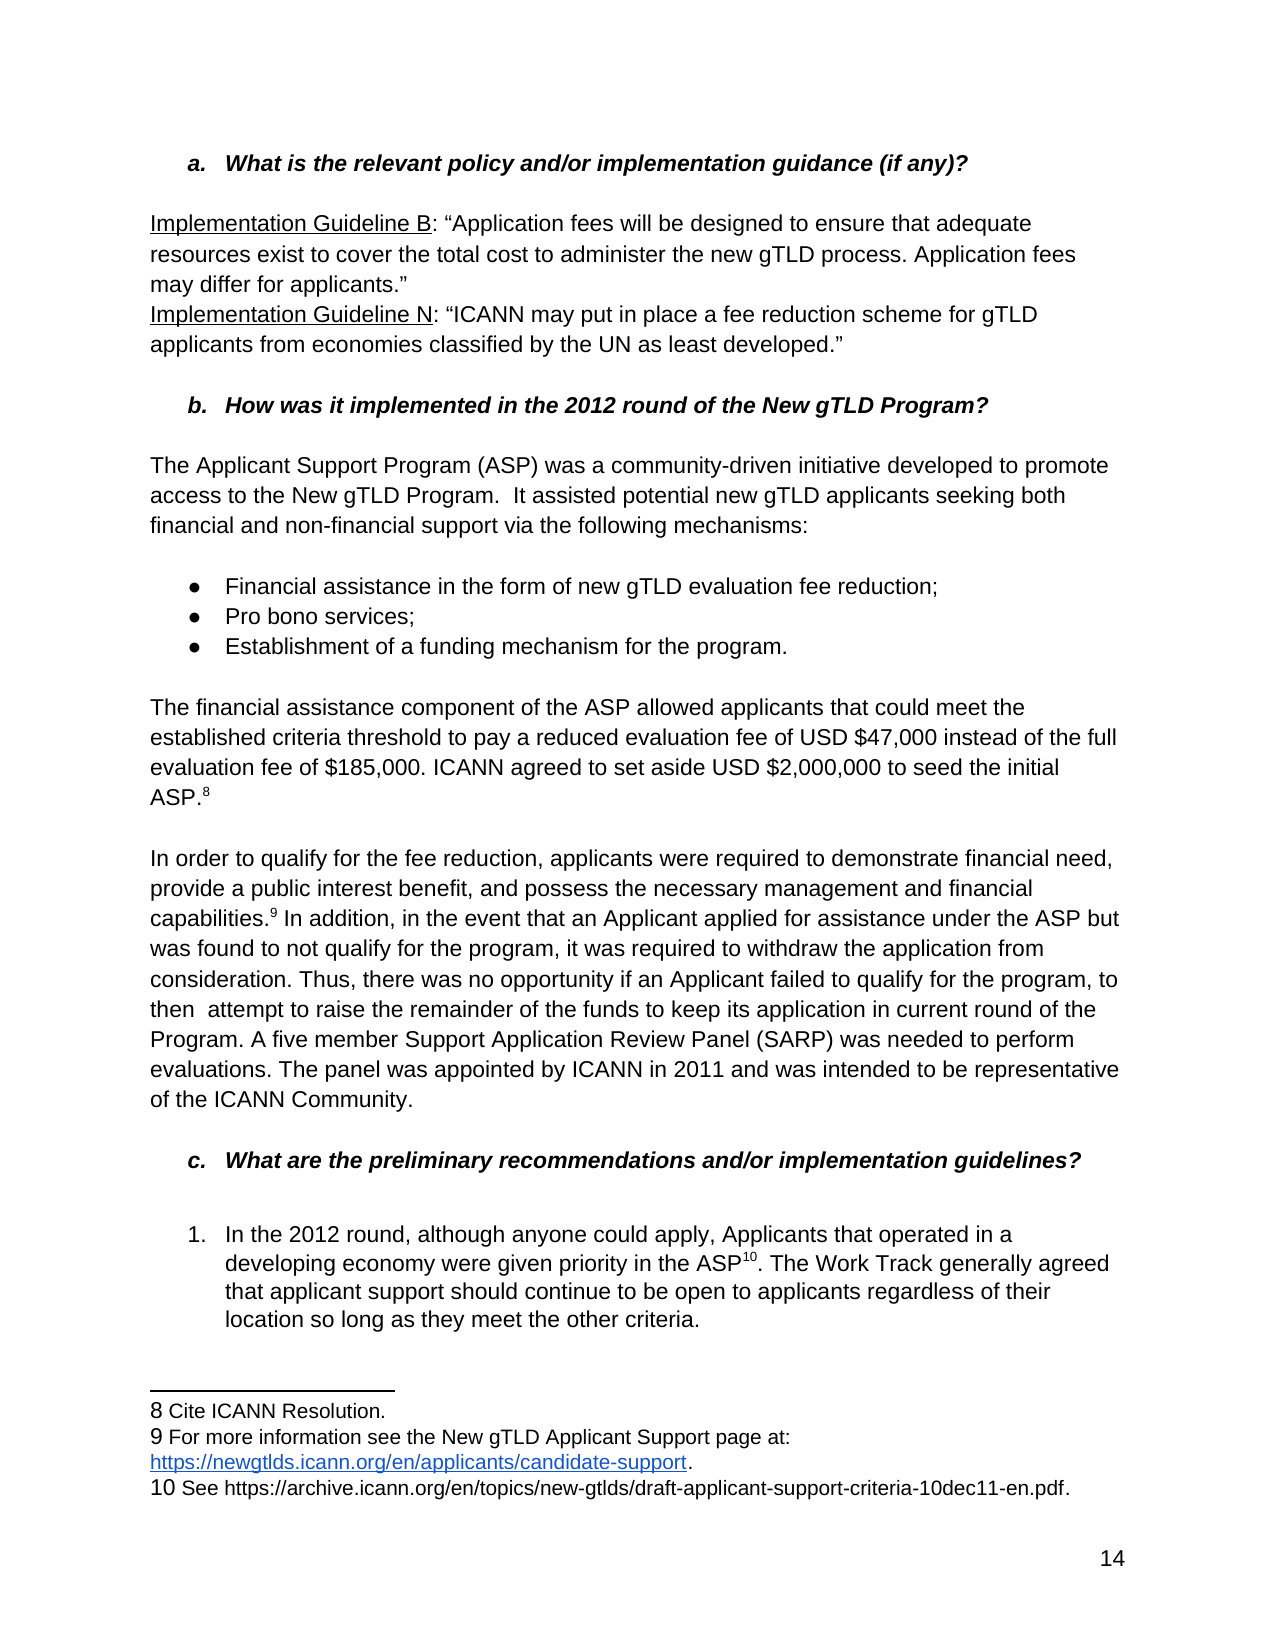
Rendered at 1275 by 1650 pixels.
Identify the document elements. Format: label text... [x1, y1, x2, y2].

text In order to qualify for the fee reduction, applicants were required to demonstrate financial need, provide a public interest benefit, and possess the necessary management and financial capabilities. In addition, in the event that an Applicant applied for assistance under the ASP but was found to not qualify for the program, it was required to withdraw the application from consideration. Thus, there was no opportunity if an Applicant failed to qualify for the program, to then attempt to raise the remainder of the funds to keep its application in current round of the Program. A five member Support Application Review Panel (SARP) was needed to perform evaluations. The panel was appointed by ICANN in 2011 and was intended to be representative of the ICANN Community. [150, 845, 1125, 1113]
text The Applicant Support Program (ASP) was a community-driven initiative developed to promote access to the New gTLD Program. It assisted potential new gTLD applicants seeking both financial and non-financial support via the following mechanisms: [150, 452, 1125, 539]
list What is the relevant policy and/or implementation guidance (if any)? [187, 150, 1125, 176]
list Financial assistance in the form of new gTLD evaluation fee reduction; [187, 573, 1125, 599]
text Implementation Guideline N: “ICANN may put in place a fee reduction scheme for gTLD applicants from economies classified by the UN as least developed.” [150, 301, 1125, 358]
list In the 2012 round, although anyone could apply, Applicants that operated in a developing economy were given priority in the ASP. The Work Track generally agreed that applicant support should continue to be open to applicants regardless of their location so long as they meet the other criteria. [187, 1221, 1125, 1333]
list Establishment of a funding mechanism for the program. [187, 633, 1125, 660]
list How was it implemented in the 2012 round of the New gTLD Program? [187, 392, 1125, 418]
text Implementation Guideline B: “Application fees will be designed to ensure that adequate resources exist to cover the total cost to administer the new gTLD process. Application fees may differ for applicants.” [150, 210, 1125, 297]
list Pro bono services; [187, 603, 1125, 629]
list What are the preliminary recommendations and/or implementation guidelines? [187, 1147, 1125, 1173]
text The financial assistance component of the ASP allowed applicants that could meet the established criteria threshold to pay a reduced evaluation fee of USD $47,000 instead of the full evaluation fee of $185,000. ICANN agreed to set aside USD $2,000,000 to seed the initial ASP. [150, 694, 1125, 811]
